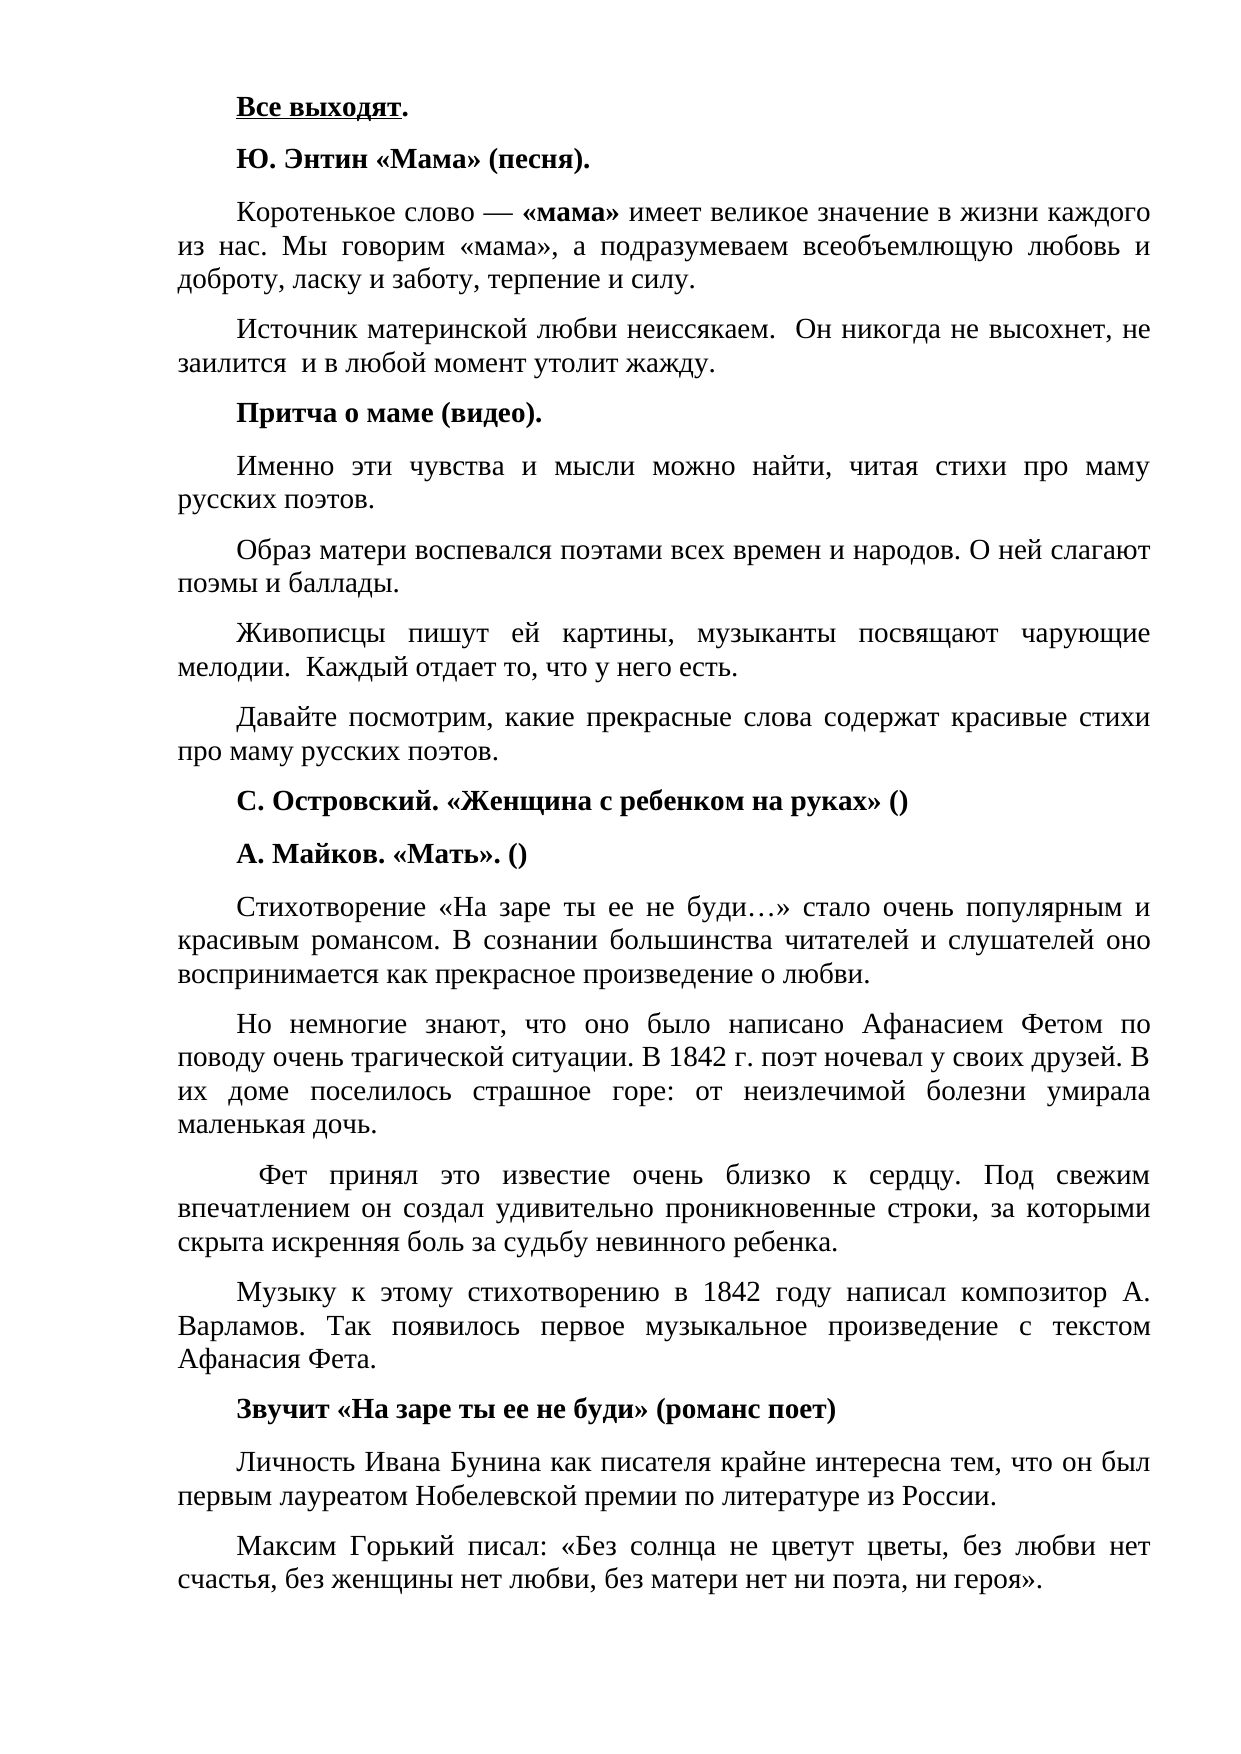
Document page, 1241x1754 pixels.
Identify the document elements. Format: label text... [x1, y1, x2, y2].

text Все выходят. [177, 89, 1152, 122]
text Живописцы пишут ей картины, музыканты посвящают чарующие мелодии. Каждый отдает то, что у него есть. [177, 616, 1152, 683]
text Фет принял это известие очень близко к сердцу. Под свежим впечатлением он создал удивительно проникновенные строки, за которыми скрыта искренняя боль за судьбу невинного ребенка. [177, 1157, 1152, 1257]
text С. Островский. «Женщина с ребенком на руках» () [177, 783, 1152, 817]
text Но немногие знают, что оно было написано Афанасием Фетом по поводу очень трагической ситуации. В 1842 г. поэт ночевал у своих друзей. В их доме поселилось страшное горе: от неизлечимой болезни умирала маленькая дочь. [177, 1006, 1152, 1140]
text Ю. Энтин «Мама» (песня). [177, 141, 1152, 175]
text Звучит «На заре ты ее не буди» (романс поет) [177, 1391, 1152, 1425]
text Личность Ивана Бунина как писателя крайне интересна тем, что он был первым лауреатом Нобелевской премии по литературе из России. [177, 1444, 1152, 1511]
text Музыку к этому стихотворению в 1842 году написал композитор А. Варламов. Так появилось первое музыкальное произведение с текстом Афанасия Фета. [177, 1274, 1152, 1375]
text А. Майков. «Мать». () [177, 836, 1152, 869]
text Образ матери воспевался поэтами всех времен и народов. О ней слагают поэмы и баллады. [177, 532, 1152, 599]
text Именно эти чувства и мысли можно найти, читая стихи про маму русских поэтов. [177, 448, 1152, 515]
text Давайте посмотрим, какие прекрасные слова содержат красивые стихи про маму русских поэтов. [177, 699, 1152, 766]
text Коротенькое слово — «мама» имеет великое значение в жизни каждого из нас. Мы говорим «мама», а подразумеваем всеобъемлющую любовь и доброту, ласку и заботу, терпение и силу. [177, 194, 1152, 295]
text Стихотворение «На заре ты ее не буди…» стало очень популярным и красивым романсом. В сознании большинства читателей и слушателей оно воспринимается как прекрасное произведение о любви. [177, 889, 1152, 989]
text Источник материнской любви неиссякаем. Он никогда не высохнет, не заилится и в любой момент утолит жажду. [177, 312, 1152, 379]
text Притча о маме (видео). [177, 395, 1152, 429]
text Максим Горький писал: «Без солнца не цветут цветы, без любви нет счастья, без женщины нет любви, без матери нет ни поэта, ни героя». [177, 1528, 1152, 1595]
